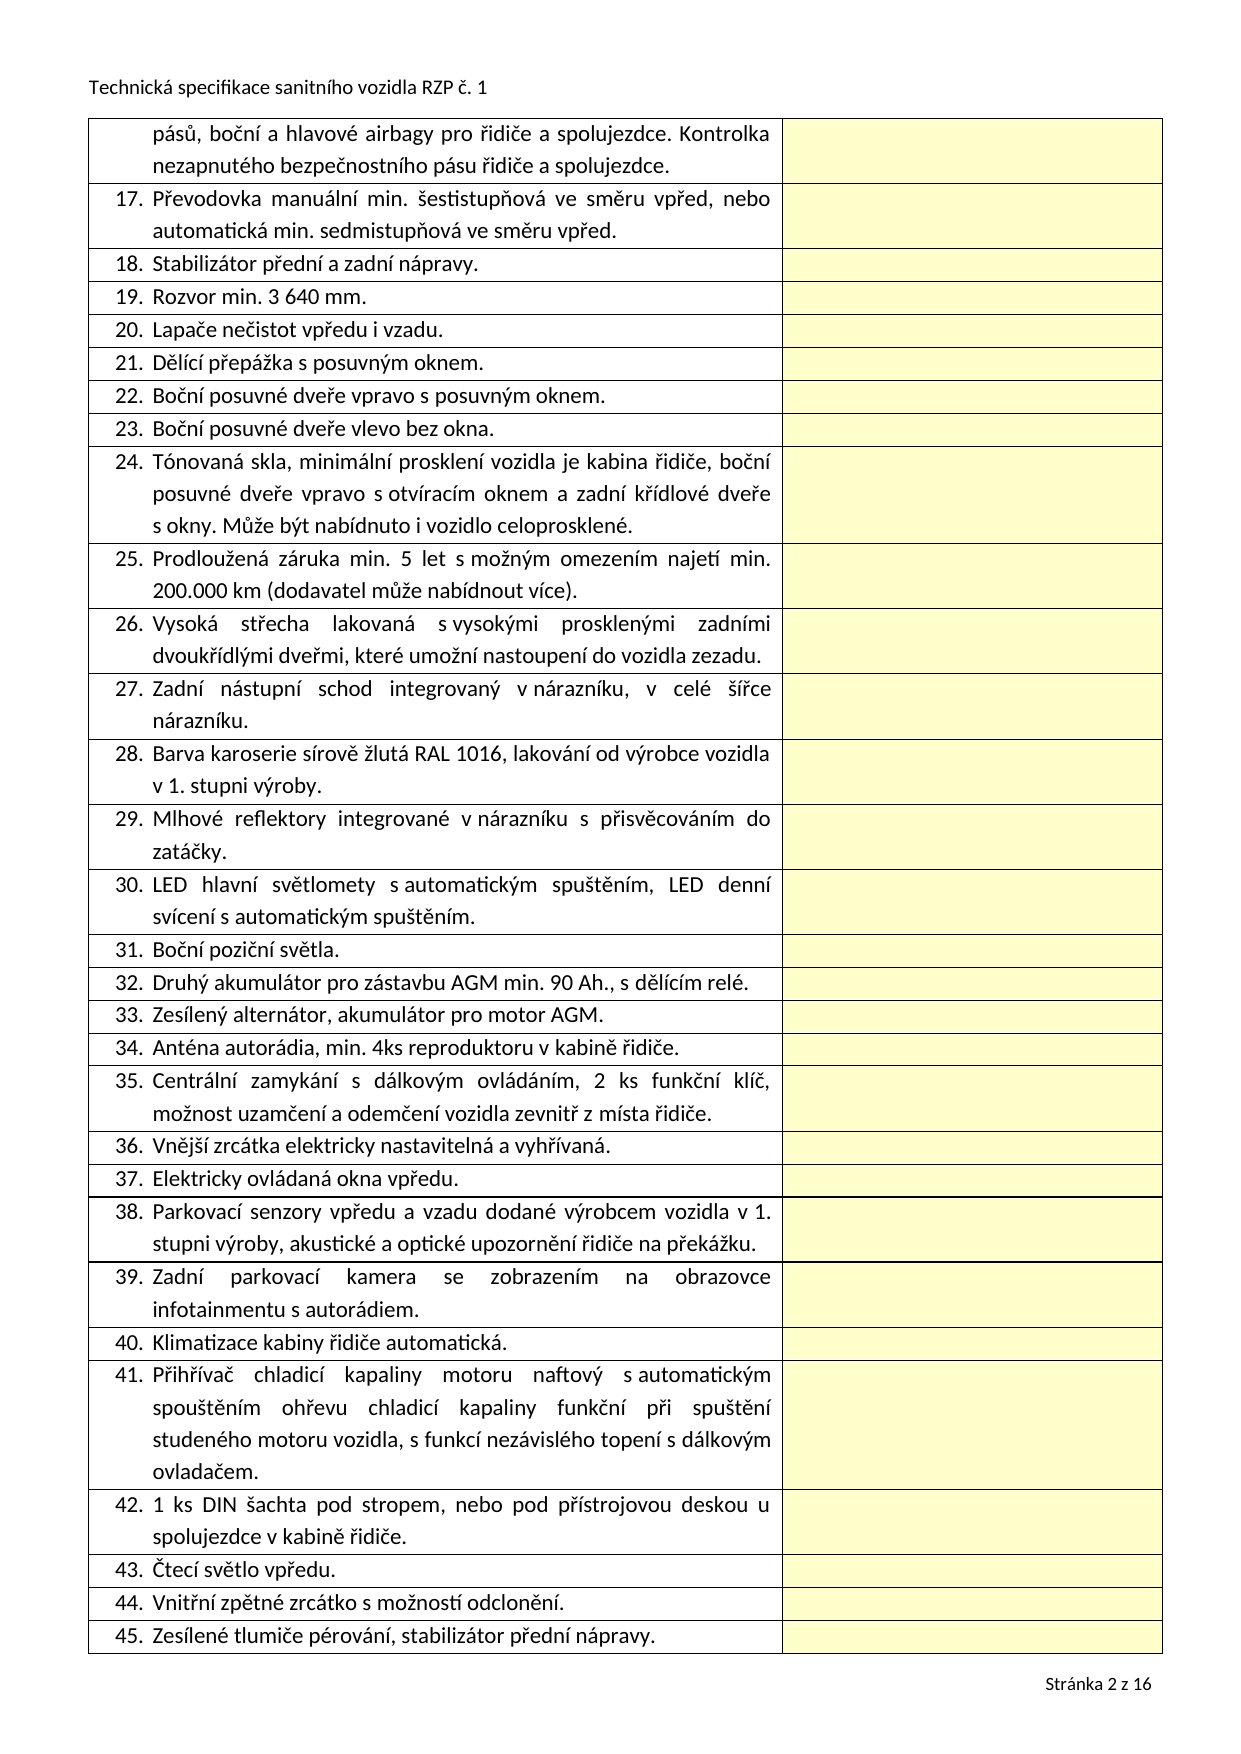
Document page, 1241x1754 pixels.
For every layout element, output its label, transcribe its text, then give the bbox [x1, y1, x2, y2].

table_cell Zadní parkovací kamera se zobrazením na obrazovce infotainmentu s autorádiem. [89, 1263, 782, 1327]
table_cell [783, 935, 1162, 967]
table_cell Klimatizace kabiny řidiče automatická. [89, 1328, 782, 1359]
table_cell Převodovka manuální min. šestistupňová ve směru vpřed, nebo automatická min. sedmistupňová ve směru vpřed. [89, 184, 782, 248]
table_cell [783, 1066, 1162, 1131]
table_cell Boční posuvné dveře vpravo s posuvným oknem. [89, 381, 782, 413]
table_cell Vysoká střecha lakovaná s vysokými prosklenými zadními dvoukřídlými dveřmi, které umožní nastoupení do vozidla zezadu. [89, 609, 782, 673]
table_cell Boční posuvné dveře vlevo bez okna. [89, 414, 782, 446]
table_cell 1 ks DIN šachta pod stropem, nebo pod přístrojovou deskou u spolujezdce v kabině řidiče. [89, 1490, 782, 1554]
table_cell [783, 1132, 1162, 1163]
table_cell Vnější zrcátka elektricky nastavitelná a vyhřívaná. [89, 1132, 782, 1163]
table_cell Mlhové reflektory integrované v nárazníku s přisvěcováním do zatáčky. [89, 805, 782, 869]
table_cell [783, 381, 1162, 413]
table_cell [783, 609, 1162, 673]
table_cell [783, 1198, 1162, 1261]
table_cell Vnitřní zpětné zrcátko s možností odclonění. [89, 1588, 782, 1620]
table_cell Centrální zamykání s dálkovým ovládáním, 2 ks funkční klíč, možnost uzamčení a odemčení vozidla zevnitř z místa řidiče. [89, 1066, 782, 1131]
table_cell Čtecí světlo vpředu. [89, 1555, 782, 1587]
table_cell Dělící přepážka s posuvným oknem. [89, 348, 782, 380]
table_cell Parkovací senzory vpředu a vzadu dodané výrobcem vozidla v 1. stupni výroby, akustické a optické upozornění řidiče na překážku. [89, 1198, 782, 1261]
table_cell [783, 119, 1162, 183]
table_cell Druhý akumulátor pro zástavbu AGM min. 90 Ah., s dělícím relé. [89, 968, 782, 999]
table_cell Zesílený alternátor, akumulátor pro motor AGM. [89, 1001, 782, 1032]
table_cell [89, 119, 782, 183]
table_cell [783, 805, 1162, 869]
table_cell [783, 1588, 1162, 1620]
table_cell Přihřívač chladicí kapaliny motoru naftový s automatickým spouštěním ohřevu chladicí kapaliny funkční při spuštění studeného motoru vozidla, s funkcí nezávislého topení s dálkovým ovladačem. [89, 1361, 782, 1489]
table_cell [783, 447, 1162, 543]
table_cell [783, 1621, 1162, 1653]
table_cell [783, 1263, 1162, 1327]
table_cell Rozvor min. 3 640 mm. [89, 282, 782, 314]
table_cell Barva karoserie sírově žlutá RAL 1016, lakování od výrobce vozidla v 1. stupni výroby. [89, 740, 782, 803]
table_cell [783, 1361, 1162, 1489]
table_cell Boční poziční světla. [89, 935, 782, 967]
table_cell Prodloužená záruka min. 5 let s možným omezením najetí min. 200.000 km (dodavatel může nabídnout více). [89, 544, 782, 608]
table_cell [783, 1555, 1162, 1587]
table_cell Zesílené tlumiče pérování, stabilizátor přední nápravy. [89, 1621, 782, 1653]
table_cell Stabilizátor přední a zadní nápravy. [89, 249, 782, 281]
table_cell [783, 348, 1162, 380]
table_cell Anténa autorádia, min. 4ks reproduktoru v kabině řidiče. [89, 1034, 782, 1065]
table_cell Tónovaná skla, minimální prosklení vozidla je kabina řidiče, boční posuvné dveře vpravo s otvíracím oknem a zadní křídlové dveře s okny. Může být nabídnuto i vozidlo celoprosklené. [89, 447, 782, 543]
table_cell [783, 282, 1162, 314]
table_cell [783, 870, 1162, 934]
table_cell [783, 1165, 1162, 1196]
table_cell [783, 1490, 1162, 1554]
table_cell Elektricky ovládaná okna vpředu. [89, 1165, 782, 1196]
table_cell [783, 968, 1162, 999]
table_cell [783, 414, 1162, 446]
table_cell [783, 1328, 1162, 1359]
table_cell [783, 544, 1162, 608]
table_cell [783, 740, 1162, 803]
table_cell [783, 249, 1162, 281]
table_cell [783, 1001, 1162, 1032]
table_cell [783, 674, 1162, 738]
table_cell [783, 315, 1162, 347]
table_cell [783, 184, 1162, 248]
table_cell Lapače nečistot vpředu i vzadu. [89, 315, 782, 347]
table_cell [783, 1034, 1162, 1065]
table_cell LED hlavní světlomety s automatickým spuštěním, LED denní svícení s automatickým spuštěním. [89, 870, 782, 934]
table_cell Zadní nástupní schod integrovaný v nárazníku, v celé šířce nárazníku. [89, 674, 782, 738]
